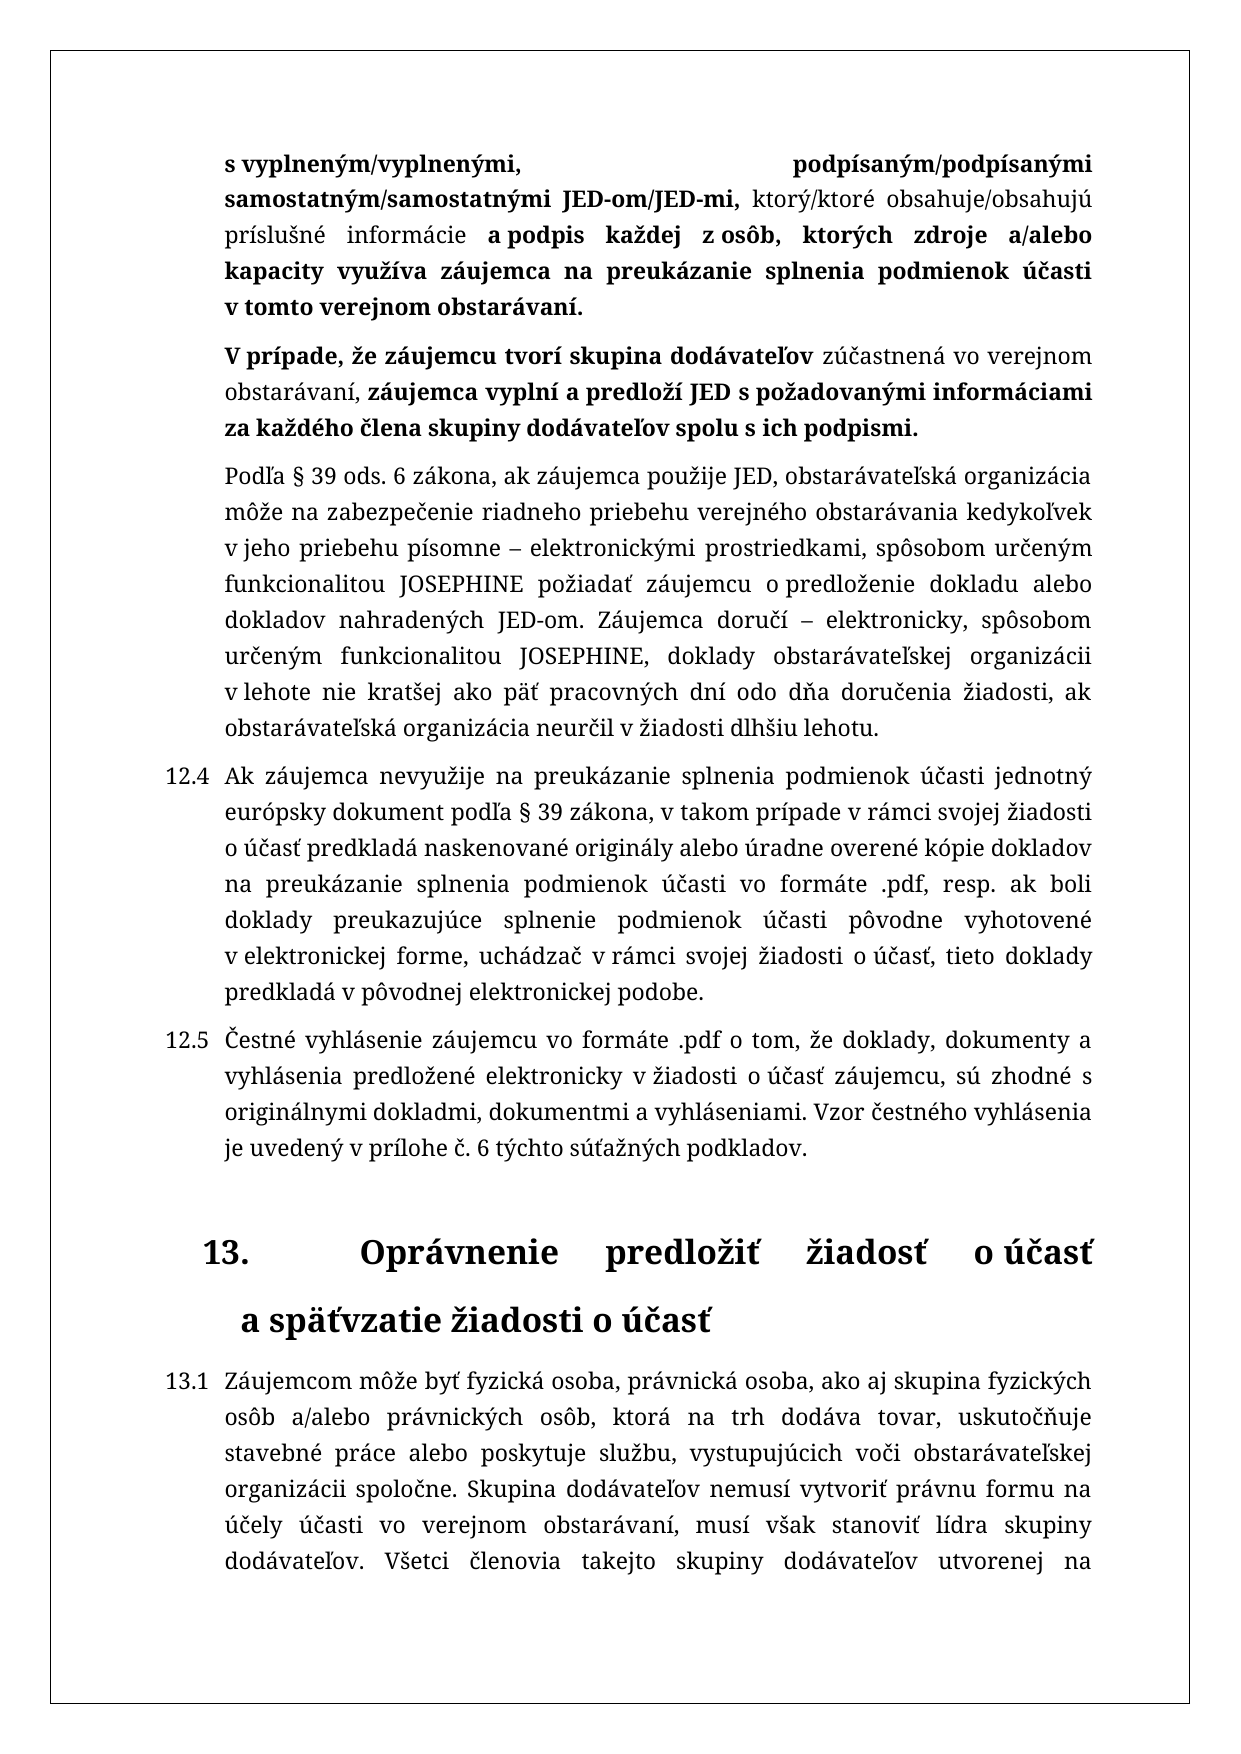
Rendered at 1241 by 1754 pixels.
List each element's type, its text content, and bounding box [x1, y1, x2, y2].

text 12.4 Ak záujemca nevyužije na preukázanie splnenia podmienok účasti jednotný európsky dokument podľa § 39 zákona, v takom prípade v rámci svojej žiadosti o účasť predkladá naskenované originály alebo úradne overené kópie dokladov na preukázanie splnenia podmienok účasti vo formáte .pdf, resp. ak boli doklady preukazujúce splnenie podmienok účasti pôvodne vyhotovené v elektronickej forme, uchádzač v rámci svojej žiadosti o účasť, tieto doklady predkladá v pôvodnej elektronickej podobe. [165, 760, 1093, 1007]
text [224, 147, 1093, 322]
text 12.5 Čestné vyhlásenie záujemcu vo formáte .pdf o tom, že doklady, dokumenty a vyhlásenia predložené elektronicky v žiadosti o účasť záujemcu, sú zhodné s originálnymi dokladmi, dokumentmi a vyhláseniami. Vzor čestného vyhlásenia je uvedený v prílohe č. 6 týchto súťažných podkladov. [165, 1024, 1093, 1163]
subtitle Oprávnenie predložiť žiadosť o účasť a späťvzatie žiadosti o účasť [203, 1229, 1093, 1342]
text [165, 1365, 1093, 1576]
text Podľa § 39 ods. 6 zákona, ak záujemca použije JED, obstarávateľská organizácia môže na zabezpečenie riadneho priebehu verejného obstarávania kedykoľvek v jeho priebehu písomne – elektronickými prostriedkami, spôsobom určeným funkcionalitou JOSEPHINE požiadať záujemcu o predloženie dokladu alebo dokladov nahradených JED-om. Záujemca doručí – elektronicky, spôsobom určeným funkcionalitou JOSEPHINE, doklady obstarávateľskej organizácii v lehote nie kratšej ako päť pracovných dní odo dňa doručenia žiadosti, ak obstarávateľská organizácia neurčil v žiadosti dlhšiu lehotu. [224, 460, 1093, 743]
text V prípade, že záujemcu tvorí skupina dodávateľov zúčastnená vo verejnom obstarávaní, záujemca vyplní a predloží JED s požadovanými informáciami za každého člena skupiny dodávateľov spolu s ich podpismi. [224, 340, 1093, 443]
